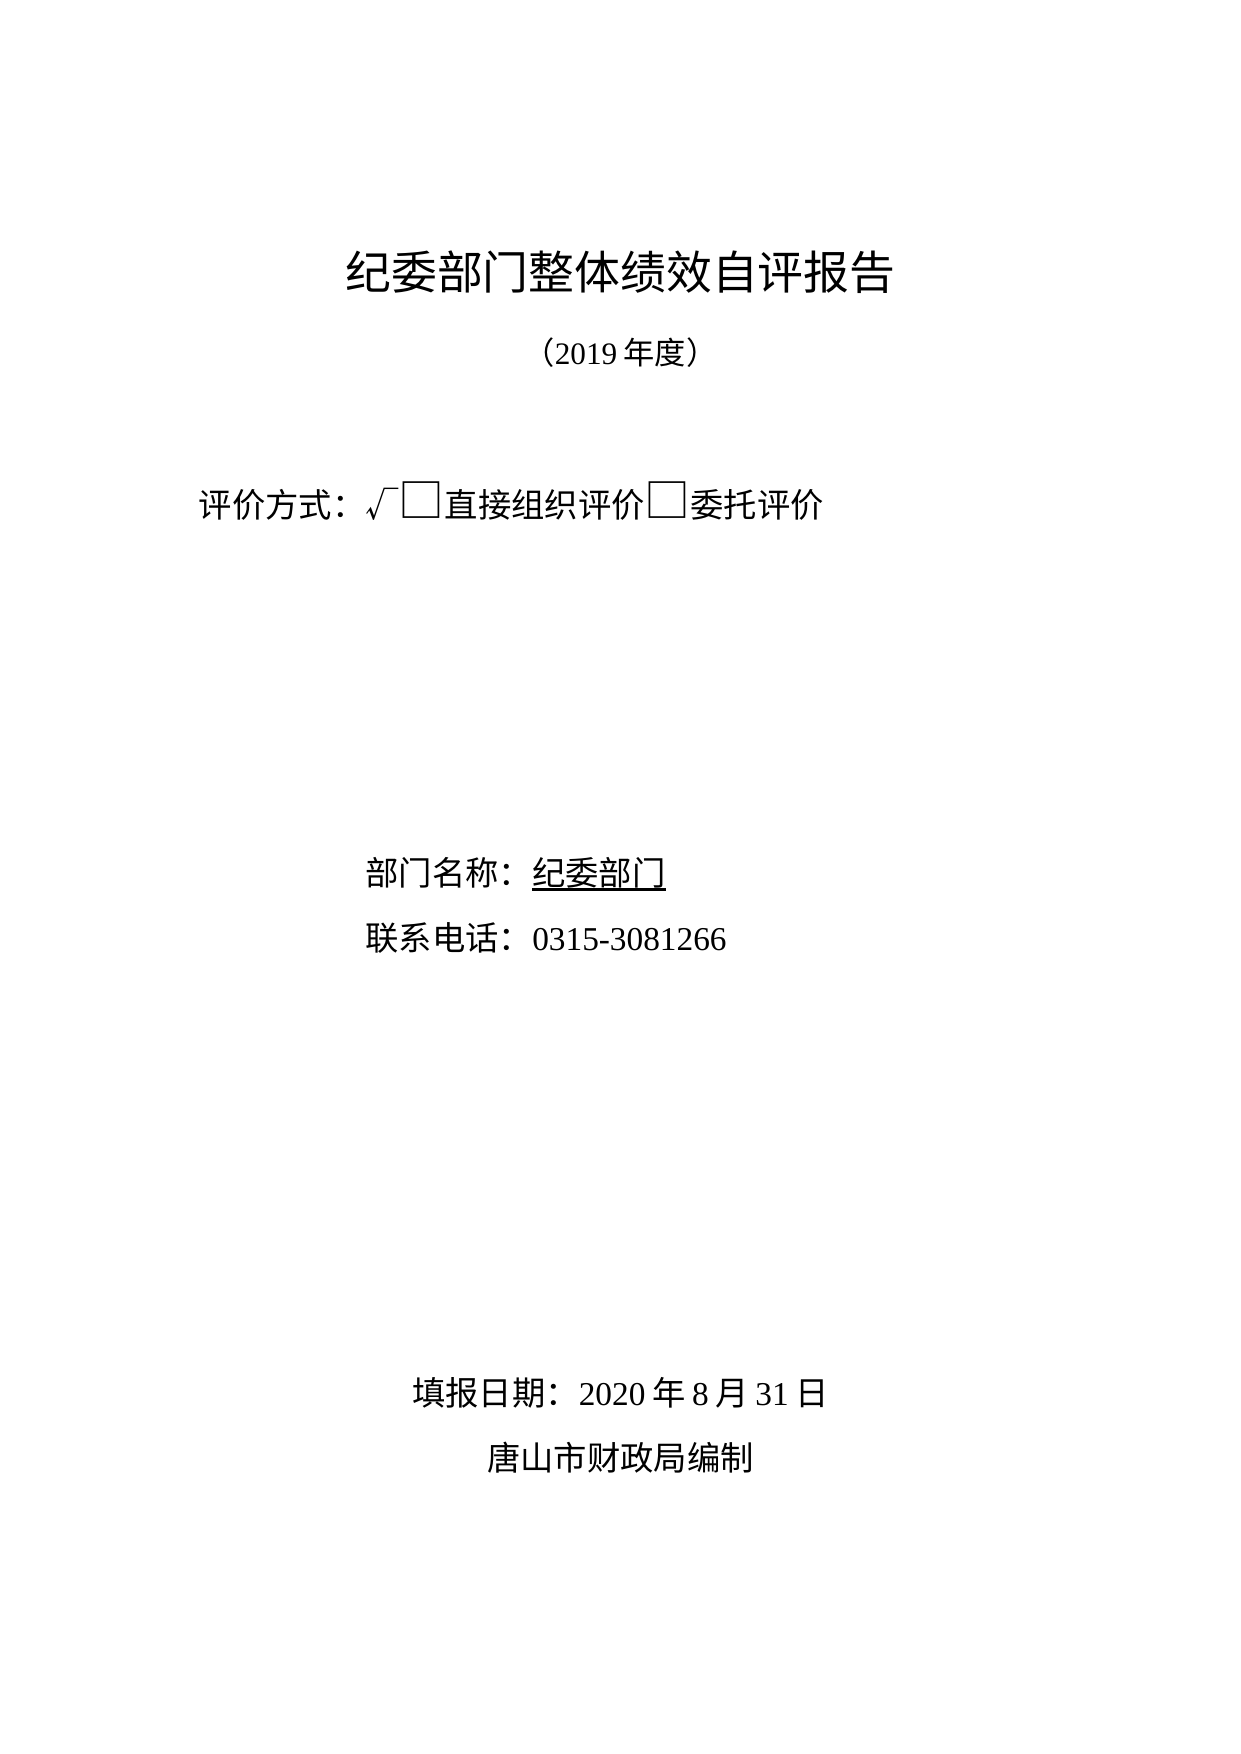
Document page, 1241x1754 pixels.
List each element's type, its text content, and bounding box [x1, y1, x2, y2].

text 纪委部门整体绩效自评报告 [165, 221, 1075, 318]
text 填报日期：2020年8月31日 [165, 1358, 1075, 1423]
text 评价方式：√□直接组织评价□委托评价 [165, 448, 1075, 546]
text 联系电话：0315-3081266 [165, 903, 1075, 968]
text （2019年度） [165, 318, 1075, 383]
text 唐山市财政局编制 [165, 1423, 1075, 1488]
text 部门名称：纪委部门 [165, 838, 1075, 903]
